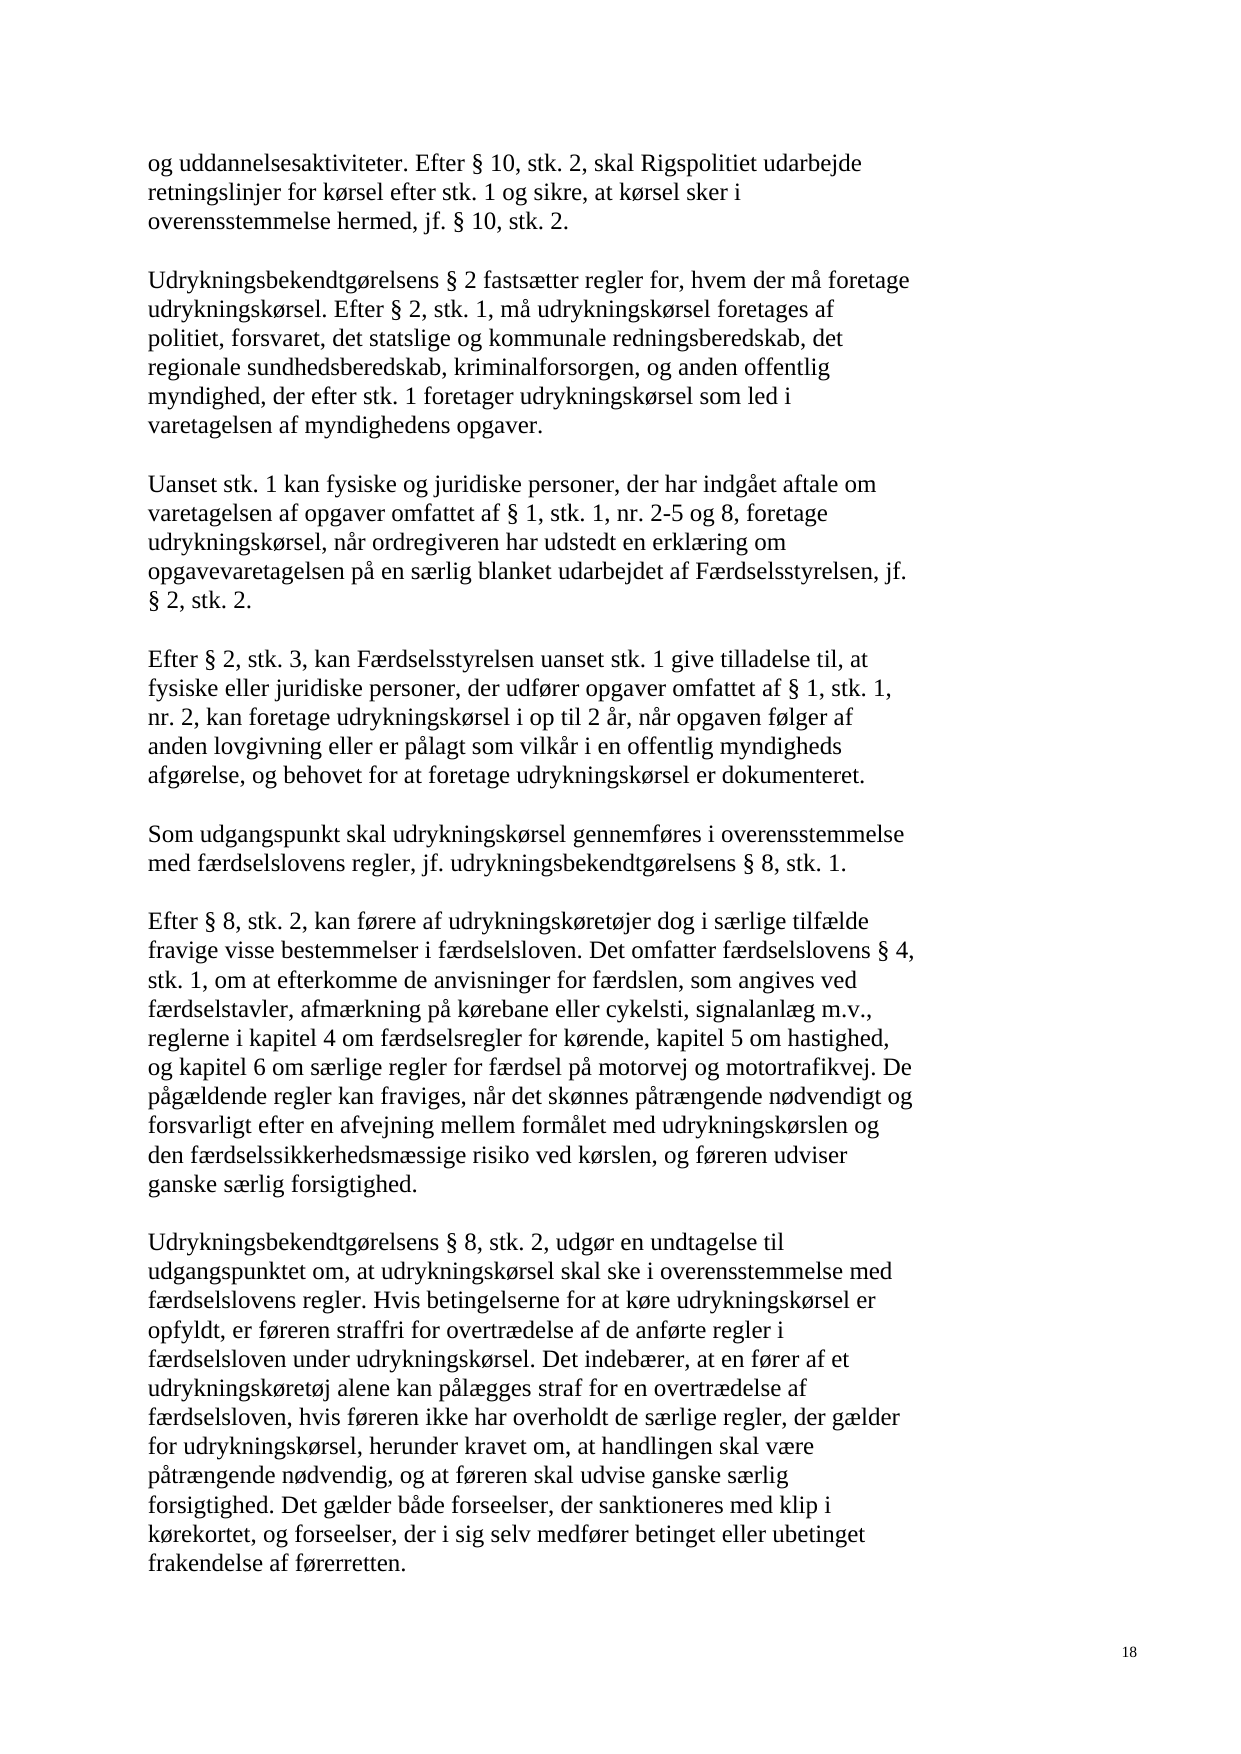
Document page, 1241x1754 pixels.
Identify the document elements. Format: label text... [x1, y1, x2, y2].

text Efter § 2, stk. 3, kan Færdselsstyrelsen uanset stk. 1 give tilladelse til, at fysiske eller juridiske personer, der udfører opgaver omfattet af § 1, stk. 1, nr. 2, kan foretage udrykningskørsel i op til 2 år, når opgaven følger af anden lovgivning eller er pålagt som vilkår i en offentlig myndigheds afgørelse, og behovet for at foretage udrykningskørsel er dokumenteret. [148, 643, 916, 789]
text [148, 148, 916, 235]
text Som udgangspunkt skal udrykningskørsel gennemføres i overensstemmelse med færdselslovens regler, jf. udrykningsbekendtgørelsens § 8, stk. 1. [148, 818, 916, 877]
text Udrykningsbekendtgørelsens § 2 fastsætter regler for, hvem der må foretage udrykningskørsel. Efter § 2, stk. 1, må udrykningskørsel foretages af politiet, forsvaret, det statslige og kommunale redningsberedskab, det regionale sundhedsberedskab, kriminalforsorgen, og anden offentlig myndighed, der efter stk. 1 foretager udrykningskørsel som led i varetagelsen af myndighedens opgaver. [148, 264, 916, 439]
text Uanset stk. 1 kan fysiske og juridiske personer, der har indgået aftale om varetagelsen af opgaver omfattet af § 1, stk. 1, nr. 2-5 og 8, foretage udrykningskørsel, når ordregiveren har udstedt en erklæring om opgavevaretagelsen på en særlig blanket udarbejdet af Færdselsstyrelsen, jf. § 2, stk. 2. [148, 468, 916, 614]
text Udrykningsbekendtgørelsens § 8, stk. 2, udgør en undtagelse til udgangspunktet om, at udrykningskørsel skal ske i overensstemmelse med færdselslovens regler. Hvis betingelserne for at køre udrykningskørsel er opfyldt, er føreren straffri for overtrædelse af de anførte regler i færdselsloven under udrykningskørsel. Det indebærer, at en fører af et udrykningskøretøj alene kan pålægges straf for en overtrædelse af færdselsloven, hvis føreren ikke har overholdt de særlige regler, der gælder for udrykningskørsel, herunder kravet om, at handlingen skal være påtrængende nødvendig, og at føreren skal udvise ganske særlig forsigtighed. Det gælder både forseelser, der sanktioneres med klip i kørekortet, og forseelser, der i sig selv medfører betinget eller ubetinget frakendelse af førerretten. [148, 1227, 916, 1577]
text Efter § 8, stk. 2, kan førere af udrykningskøretøjer dog i særlige tilfælde fravige visse bestemmelser i færdselsloven. Det omfatter færdselslovens § 4, stk. 1, om at efterkomme de anvisninger for færdslen, som angives ved færdselstavler, afmærkning på kørebane eller cykelsti, signalanlæg m.v., reglerne i kapitel 4 om færdselsregler for kørende, kapitel 5 om hastighed, og kapitel 6 om særlige regler for færdsel på motorvej og motortrafikvej. De pågældende regler kan fraviges, når det skønnes påtrængende nødvendigt og forsvarligt efter en afvejning mellem formålet med udrykningskørslen og den færdselssikkerhedsmæssige risiko ved kørslen, og føreren udviser ganske særlig forsigtighed. [148, 906, 916, 1198]
